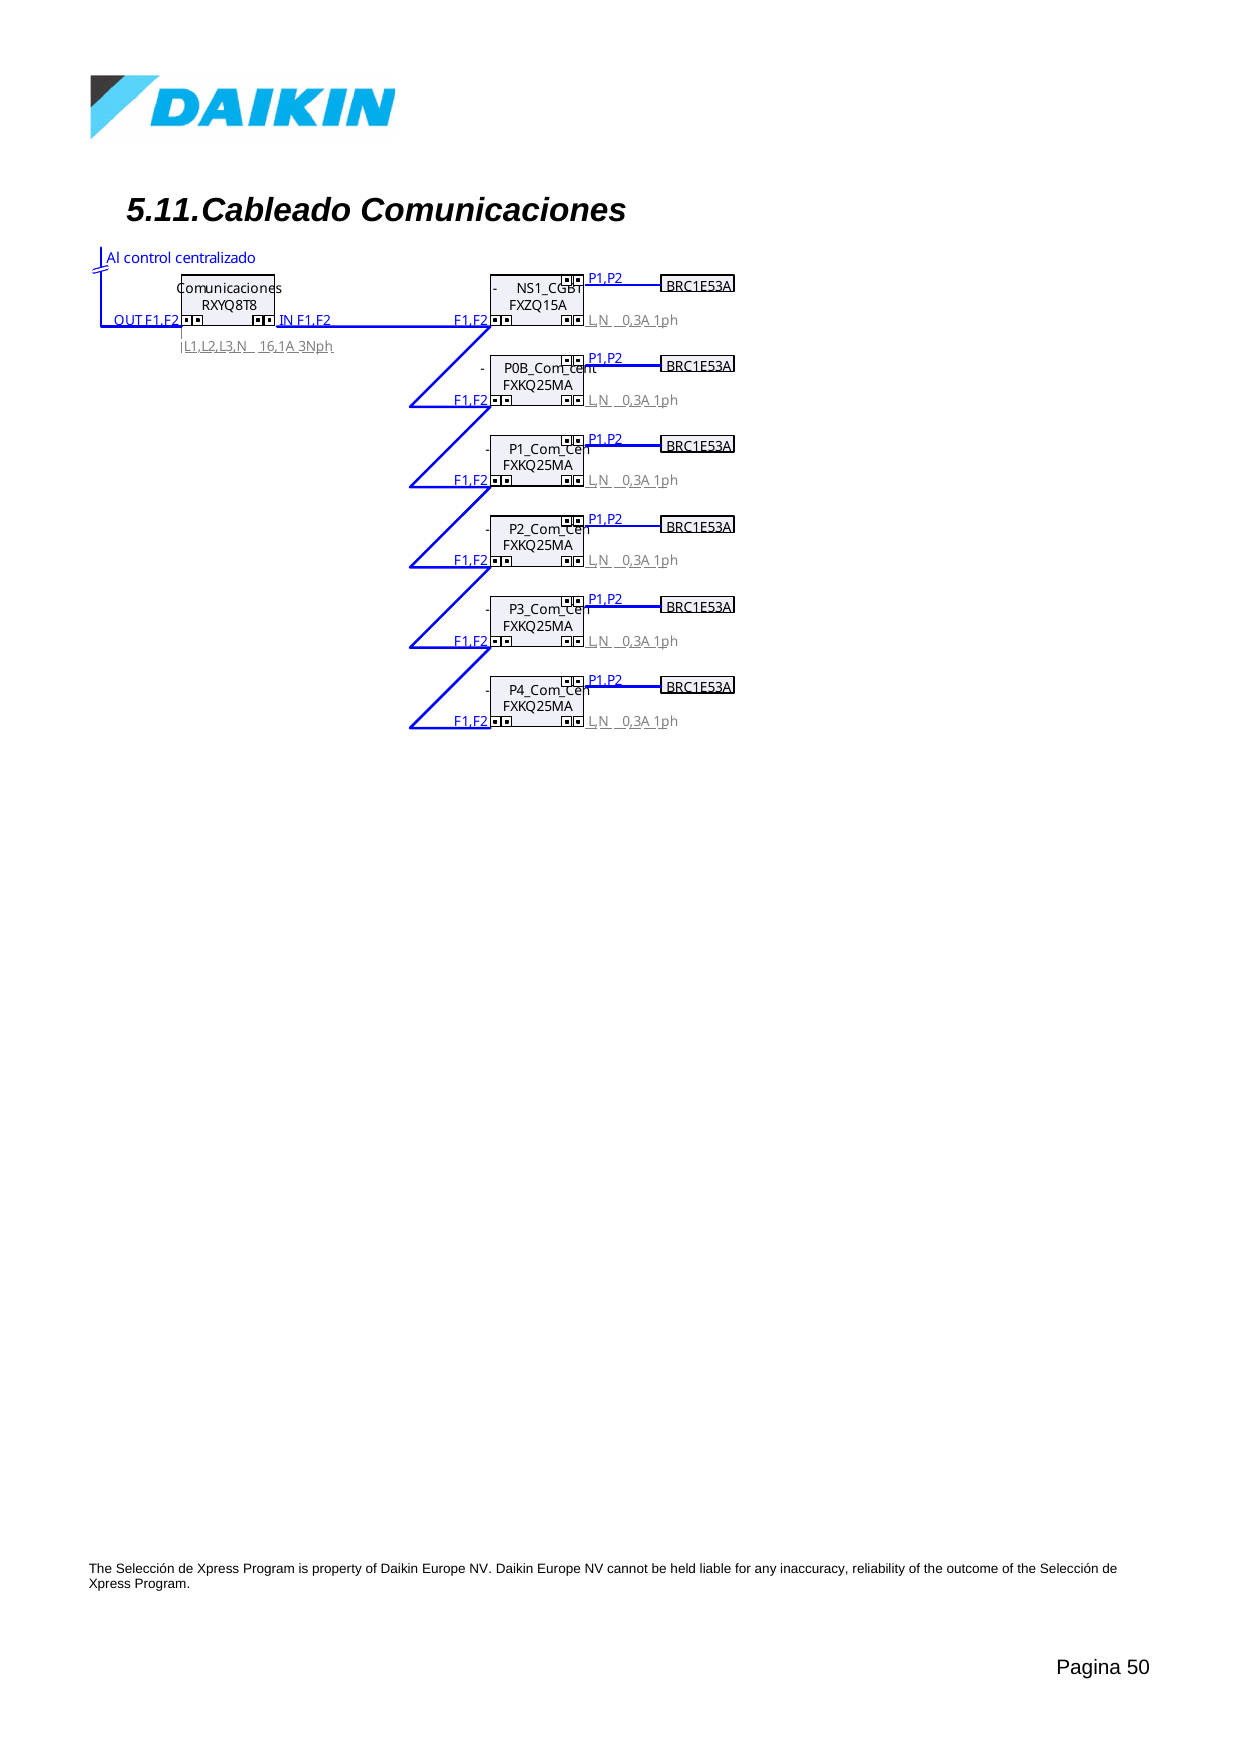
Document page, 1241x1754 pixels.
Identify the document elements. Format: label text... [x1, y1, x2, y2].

subtitle Cableado Comunicaciones [126, 190, 1152, 229]
